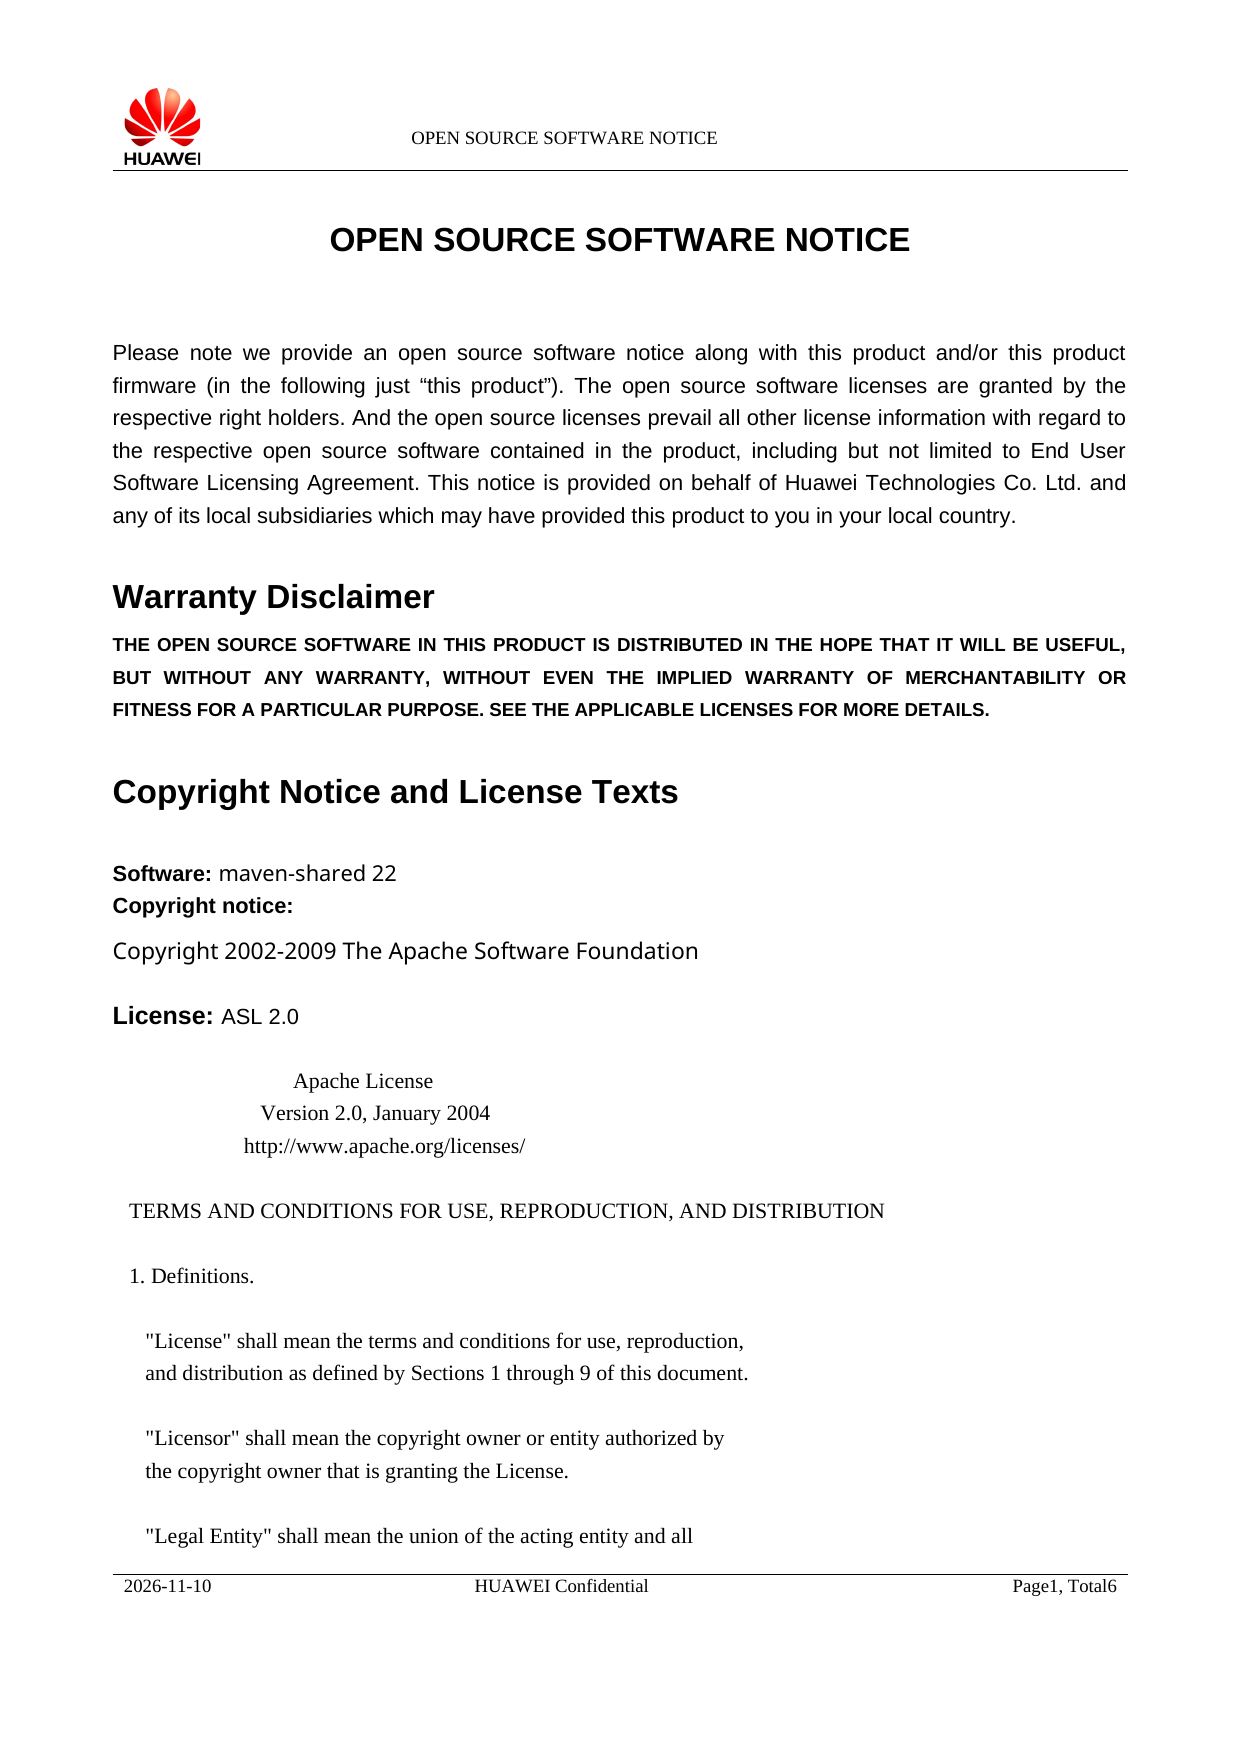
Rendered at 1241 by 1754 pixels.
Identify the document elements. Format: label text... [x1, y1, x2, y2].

text License: ASL 2.0 [112, 999, 1128, 1031]
title Software: maven-shared 22 [112, 856, 1128, 889]
text OPEN SOURCE SOFTWARE NOTICE [112, 206, 1128, 271]
text Copyright notice: [112, 889, 1128, 921]
text The open source software in this product is distributed in the hope that it will be useful, but WITHOUT ANY WARRANTY, without even the implied warranty of MERCHANTABILITY or FITNESS FOR A PARTICULAR PURPOSE. See the applicable licenses for more details. [112, 629, 1128, 726]
text Copyright Notice and License Texts [112, 759, 1128, 824]
picture [124, 88, 201, 165]
text Please note we provide an open source software notice along with this product and/or this product firmware (in the following just “this product”). The open source software licenses are granted by the respective right holders. And the open source licenses prevail all other license information with regard to the respective open source software contained in the product, including but not limited to End User Software Licensing Agreement. This notice is provided on behalf of Huawei Technologies Co. Ltd. and any of its local subsidiaries which may have provided this product to you in your local country. [112, 336, 1128, 531]
text Warranty Disclaimer [112, 564, 1128, 629]
text Copyright 2002-2009 The Apache Software Foundation [112, 934, 1128, 999]
